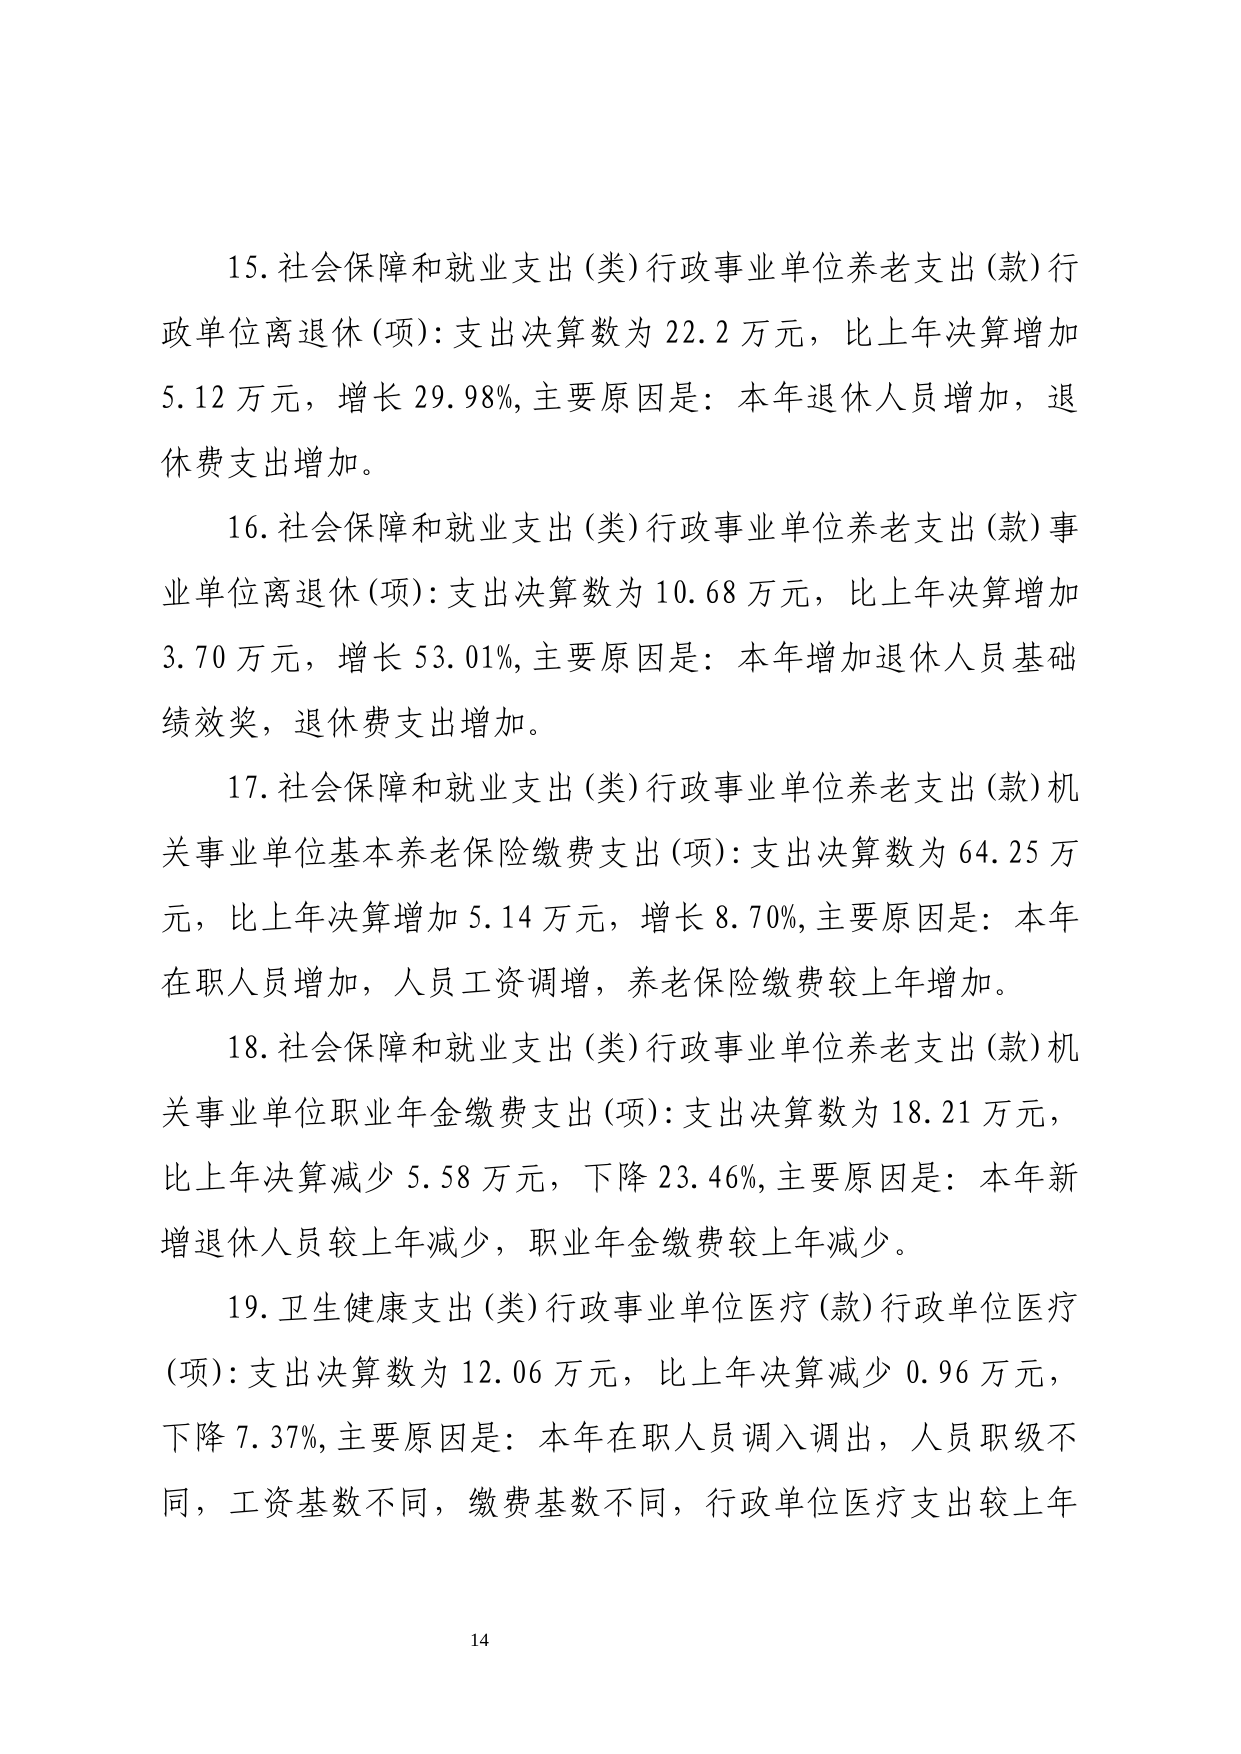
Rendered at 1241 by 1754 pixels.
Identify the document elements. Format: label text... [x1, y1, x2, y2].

text 15.社会保障和就业支出(类)行政事业单位养老支出(款)行政单位离退休(项):支出决算数为22.2万元，比上年决算增加5.12万元，增长29.98%,主要原因是：本年退休人员增加，退休费支出增加。 [159, 233, 1081, 493]
text 16.社会保障和就业支出(类)行政事业单位养老支出(款)事业单位离退休(项):支出决算数为10.68万元，比上年决算增加3.70万元，增长53.01%,主要原因是：本年增加退休人员基础绩效奖，退休费支出增加。 [159, 493, 1081, 753]
text 18.社会保障和就业支出(类)行政事业单位养老支出(款)机关事业单位职业年金缴费支出(项):支出决算数为18.21万元，比上年决算减少5.58万元，下降23.46%,主要原因是：本年新增退休人员较上年减少，职业年金缴费较上年减少。 [159, 1013, 1081, 1273]
text 17.社会保障和就业支出(类)行政事业单位养老支出(款)机关事业单位基本养老保险缴费支出(项):支出决算数为64.25万元，比上年决算增加5.14万元，增长8.70%,主要原因是：本年在职人员增加，人员工资调增，养老保险缴费较上年增加。 [159, 753, 1081, 1013]
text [159, 1273, 1081, 1533]
